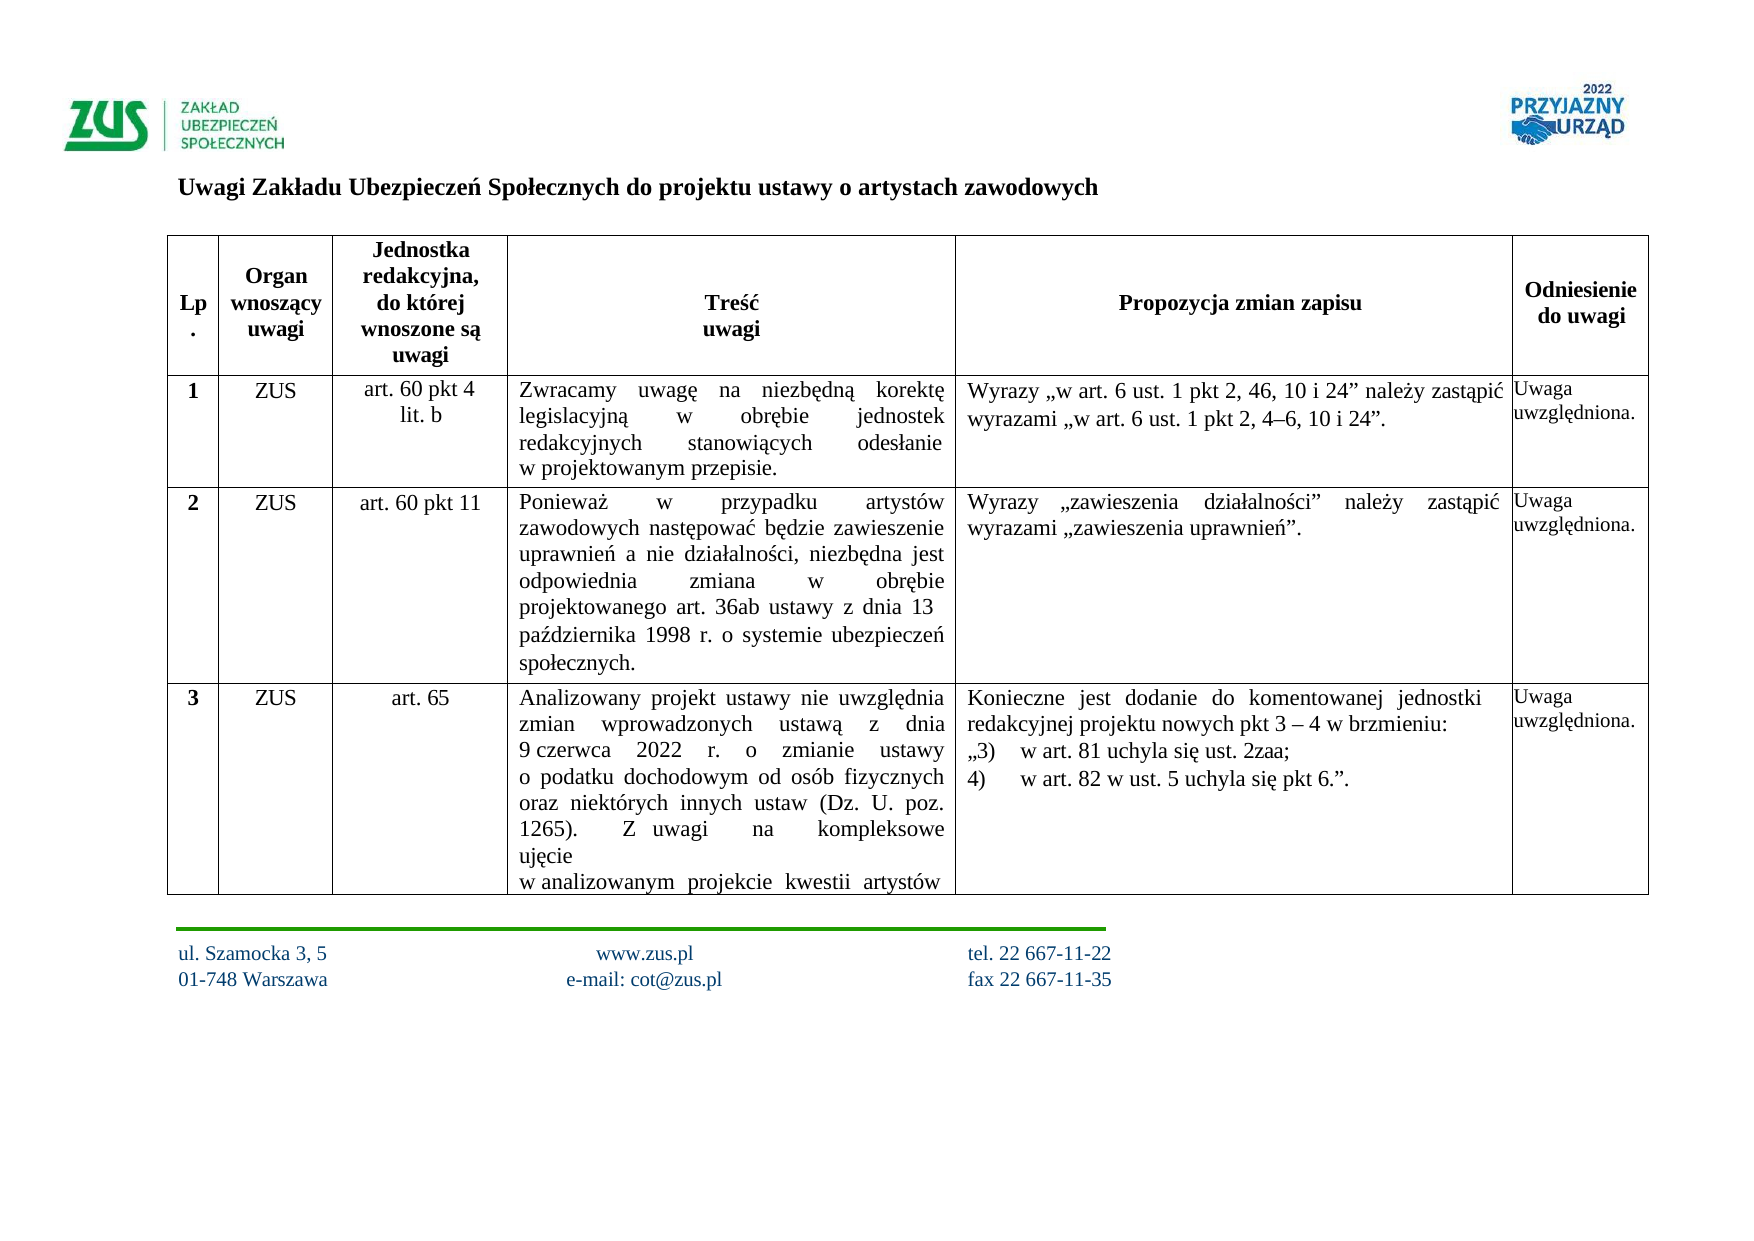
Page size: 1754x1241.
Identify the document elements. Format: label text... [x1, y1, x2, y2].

table_header ul. Szamocka 3, 5 [173, 944, 447, 968]
table_cell art. 60 pkt 11 [333, 488, 507, 683]
table_header Propozycja zmian zapisu [956, 236, 1512, 375]
table_cell Uwaga uwzględniona. [1513, 488, 1648, 683]
table_cell ZUS [219, 488, 332, 683]
table_cell 3 [168, 684, 218, 894]
table_header Treść uwagi [508, 236, 955, 375]
table_cell Konieczne jest dodanie do komentowanej jednostki redakcyjnej projektu nowych pkt 3 – 4 w brzmieniu: „3) w art. 81 uchyla się ust. 2zaa; 4) w art. 82 w ust. 5 uchyla się pkt 6.”. [956, 684, 1512, 894]
table_cell Wyrazy „w art. 6 ust. 1 pkt 2, 46, 10 i 24” należy zastąpić wyrazami „w art. 6 ust. 1 pkt 2, 4–6, 10 i 24”. [956, 376, 1512, 487]
table_cell e-mail: cot@zus.pl [447, 969, 845, 993]
table_cell fax 22 667-11-35 [845, 969, 1117, 993]
picture [1500, 72, 1630, 152]
table_cell Zwracamy uwagę na niezbędną korektę legislacyjną w obrębie jednostek redakcyjnych stanowiących odesłanie w projektowanym przepisie. [508, 376, 955, 487]
table_header www.zus.pl [447, 944, 845, 968]
table_cell ZUS [219, 376, 332, 487]
table_cell ZUS [219, 684, 332, 894]
table_cell art. 60 pkt 4 lit. b [333, 376, 507, 487]
picture [62, 98, 284, 152]
text Uwagi Zakładu Ubezpieczeń Społecznych do projektu ustawy o artystach zawodowych [177, 172, 1660, 200]
table_cell Wyrazy „zawieszenia działalności” należy zastąpić wyrazami „zawieszenia uprawnień”. [956, 488, 1512, 683]
table_cell 01-748 Warszawa [173, 969, 447, 993]
table_cell Uwaga uwzględniona. [1513, 684, 1648, 894]
table_header Jednostka redakcyjna, do której wnoszone są uwagi [333, 236, 507, 375]
table_header tel. 22 667-11-22 [845, 944, 1117, 968]
table_cell 1 [168, 376, 218, 487]
table_cell Ponieważ w przypadku artystów zawodowych następować będzie zawieszenie uprawnień a nie działalności, niezbędna jest odpowiednia zmiana w obrębie projektowanego art. 36ab ustawy z dnia 13 października 1998 r. o systemie ubezpieczeń społecznych. [508, 488, 955, 683]
table_cell 2 [168, 488, 218, 683]
table_header Odniesienie do uwagi [1513, 236, 1648, 375]
table_header Organ wnoszący uwagi [219, 236, 332, 375]
table_header Lp. [168, 236, 218, 375]
table_cell Analizowany projekt ustawy nie uwzględnia zmian wprowadzonych ustawą z dnia 9 czerwca 2022 r. o zmianie ustawy o podatku dochodowym od osób fizycznych oraz niektórych innych ustaw (Dz. U. poz. 1265). Z uwagi na kompleksowe ujęcie w analizowanym projekcie kwestii artystów [508, 684, 955, 894]
table_cell Uwaga uwzględniona. [1513, 376, 1648, 487]
picture [176, 927, 1106, 931]
table_cell art. 65 [333, 684, 507, 894]
